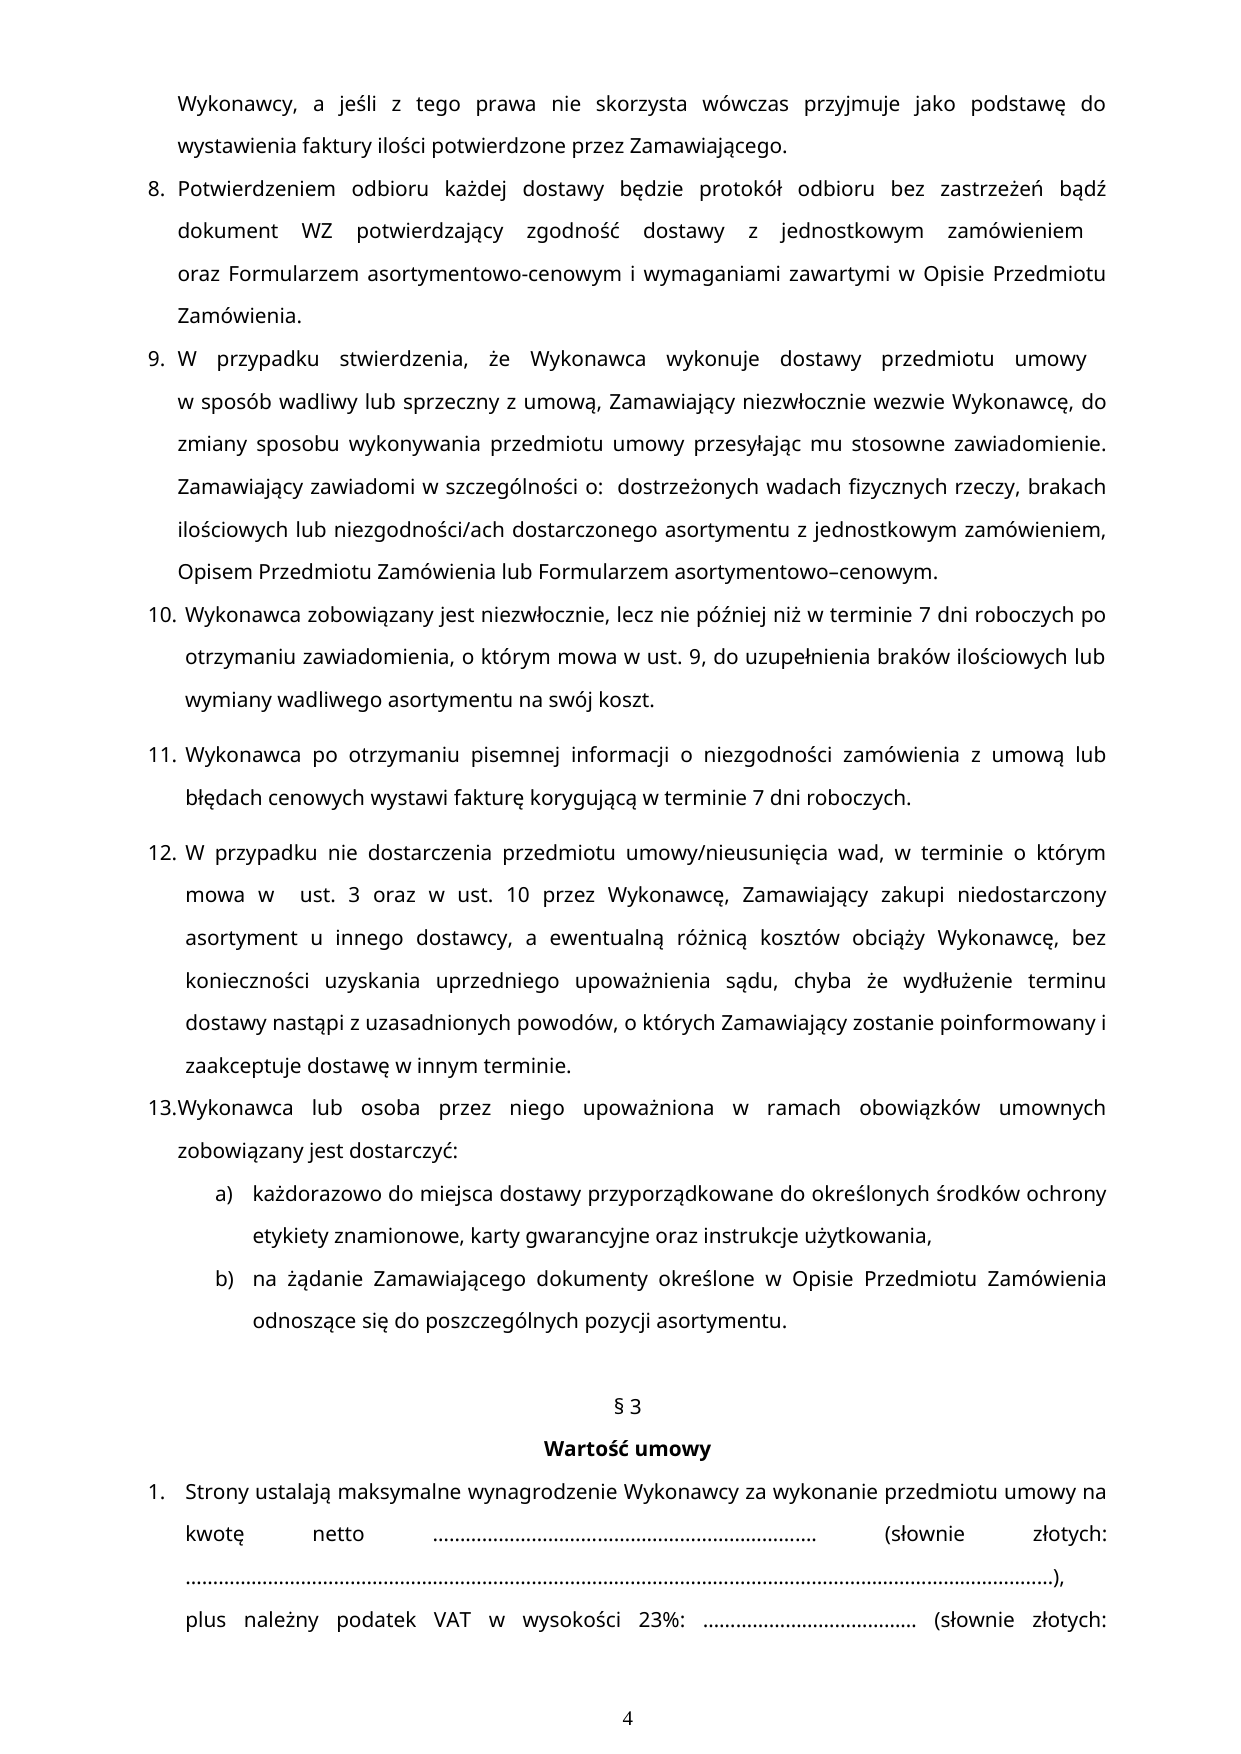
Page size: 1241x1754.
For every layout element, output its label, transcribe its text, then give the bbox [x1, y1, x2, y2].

text Wartość umowy [148, 1434, 1107, 1463]
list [148, 89, 1107, 160]
list Wykonawca zobowiązany jest niezwłocznie, lecz nie później niż w terminie 7 dni roboczych po otrzymaniu zawiadomienia, o którym mowa w ust. 9, do uzupełnienia braków ilościowych lub wymiany wadliwego asortymentu na swój koszt. [148, 600, 1107, 713]
list W przypadku nie dostarczenia przedmiotu umowy/nieusunięcia wad, w terminie o którym mowa w ust. 3 oraz w ust. 10 przez Wykonawcę, Zamawiający zakupi niedostarczony asortyment u innego dostawcy, a ewentualną różnicą kosztów obciąży Wykonawcę, bez konieczności uzyskania uprzedniego upoważnienia sądu, chyba że wydłużenie terminu dostawy nastąpi z uzasadnionych powodów, o których Zamawiający zostanie poinformowany i zaakceptuje dostawę w innym terminie. [148, 838, 1107, 1079]
list W przypadku stwierdzenia, że Wykonawca wykonuje dostawy przedmiotu umowy w sposób wadliwy lub sprzeczny z umową, Zamawiający niezwłocznie wezwie Wykonawcę, do zmiany sposobu wykonywania przedmiotu umowy przesyłając mu stosowne zawiadomienie. Zamawiający zawiadomi w szczególności o: dostrzeżonych wadach fizycznych rzeczy, brakach ilościowych lub niezgodności/ach dostarczonego asortymentu z jednostkowym zamówieniem, Opisem Przedmiotu Zamówienia lub Formularzem asortymentowo–cenowym. [148, 344, 1107, 586]
list każdorazowo do miejsca dostawy przyporządkowane do określonych środków ochrony etykiety znamionowe, karty gwarancyjne oraz instrukcje użytkowania, [215, 1179, 1107, 1250]
list na żądanie Zamawiającego dokumenty określone w Opisie Przedmiotu Zamówienia odnoszące się do poszczególnych pozycji asortymentu. [215, 1264, 1107, 1335]
list Wykonawca po otrzymaniu pisemnej informacji o niezgodności zamówienia z umową lub błędach cenowych wystawi fakturę korygującą w terminie 7 dni roboczych. [148, 740, 1107, 811]
list Potwierdzeniem odbioru każdej dostawy będzie protokół odbioru bez zastrzeżeń bądź dokument WZ potwierdzający zgodność dostawy z jednostkowym zamówieniem oraz Formularzem asortymentowo-cenowym i wymaganiami zawartymi w Opisie Przedmiotu Zamówienia. [148, 174, 1107, 330]
text § 3 [148, 1392, 1107, 1420]
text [148, 1477, 1107, 1633]
list Wykonawca lub osoba przez niego upoważniona w ramach obowiązków umownych zobowiązany jest dostarczyć: [148, 1093, 1107, 1164]
